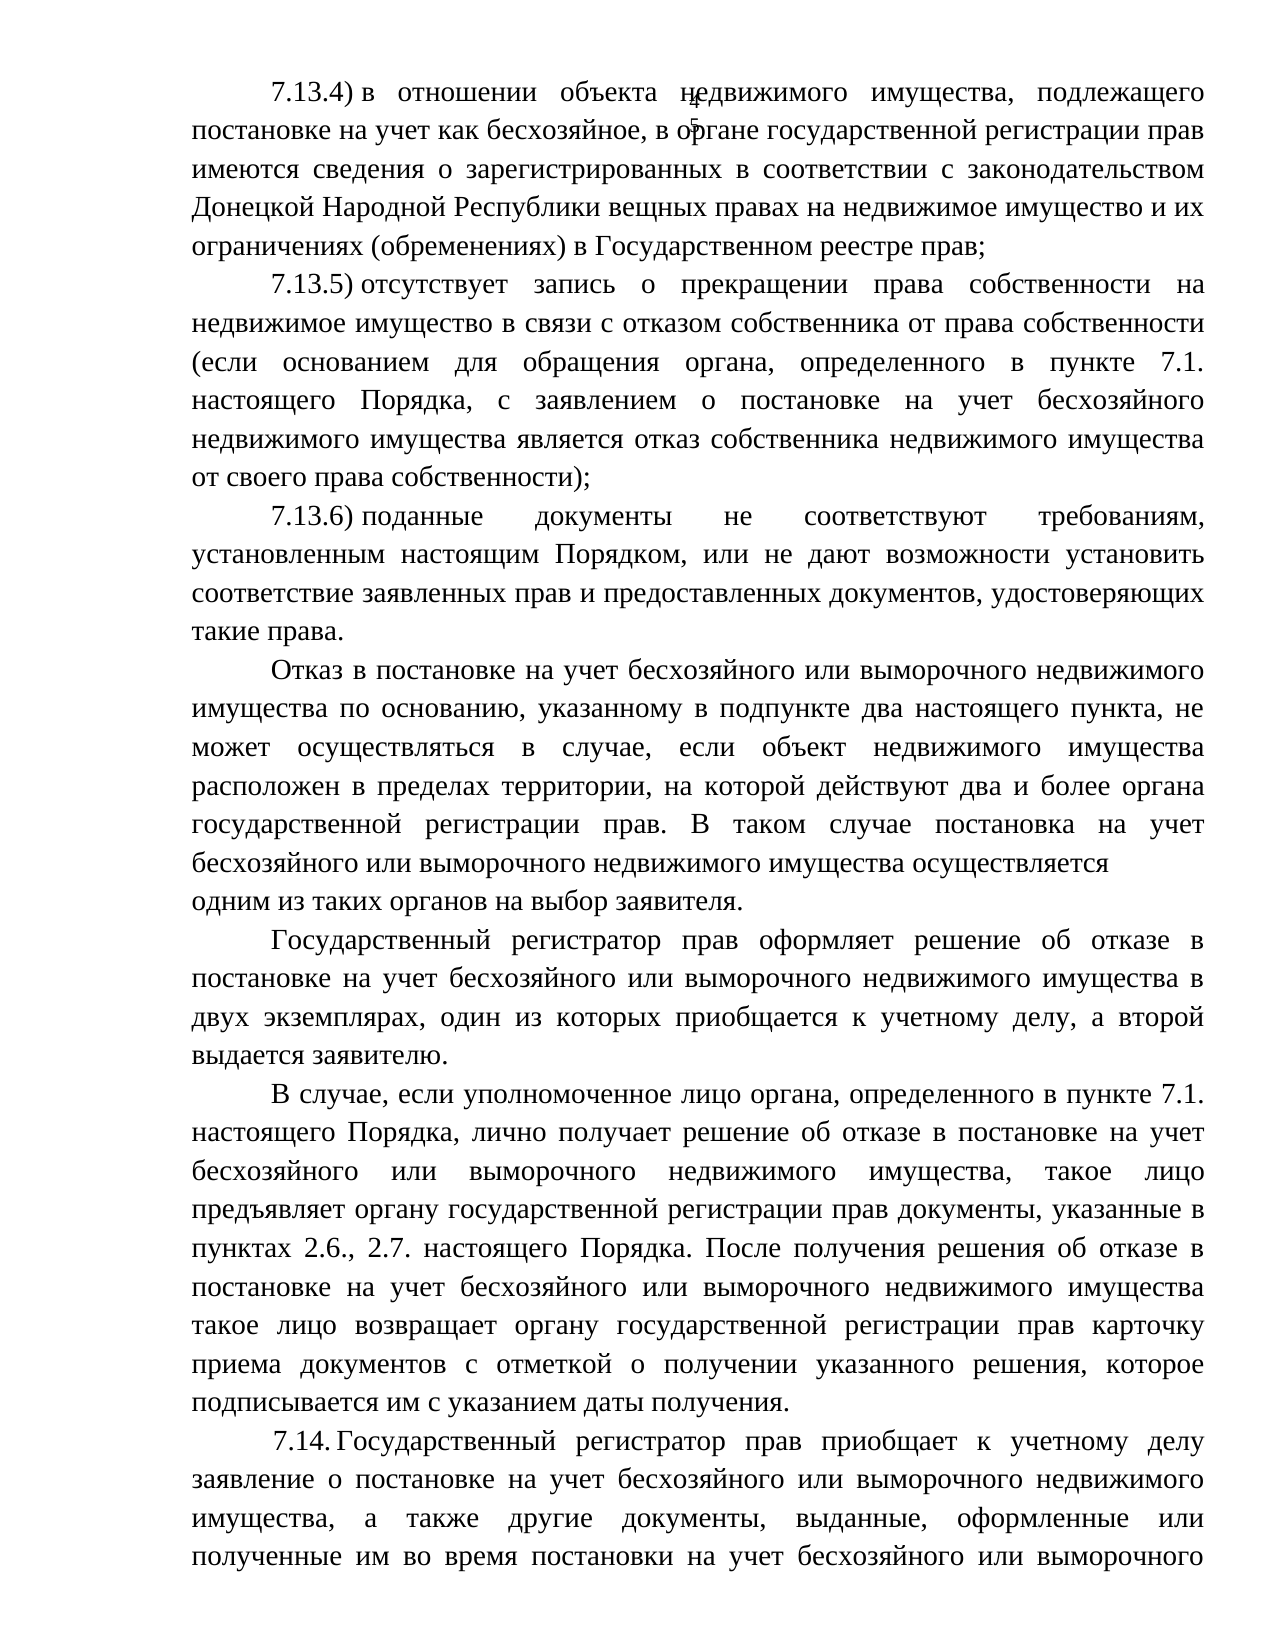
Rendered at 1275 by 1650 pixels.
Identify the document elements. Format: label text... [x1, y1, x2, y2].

text одним из таких органов на выбор заявителя. [191, 883, 1205, 917]
list поданные документы не соответствуют требованиям, установленным настоящим Порядком, или не дают возможности установить соответствие заявленных прав и предоставленных документов, удостоверяющих такие права. [191, 498, 1205, 647]
text Отказ в постановке на учет бесхозяйного или выморочного недвижимого имущества по основанию, указанному в подпункте два настоящего пункта, не может осуществляться в случае, если объект недвижимого имущества расположен в пределах территории, на которой действуют два и более органа государственной регистрации прав. В таком случае постановка на учет бесхозяйного или выморочного недвижимого имущества осуществляется [191, 652, 1205, 878]
text В случае, если уполномоченное лицо органа, определенного в пункте 7.1. настоящего Порядка, лично получает решение об отказе в постановке на учет бесхозяйного или выморочного недвижимого имущества, такое лицо предъявляет органу государственной регистрации прав документы, указанные в пунктах 2.6., 2.7. настоящего Порядка. После получения решения об отказе в постановке на учет бесхозяйного или выморочного недвижимого имущества такое лицо возвращает органу государственной регистрации прав карточку приема документов с отметкой о получении указанного решения, которое подписывается им с указанием даты получения. [191, 1076, 1205, 1418]
list отсутствует запись о прекращении права собственности на недвижимое имущество в связи с отказом собственника от права собственности (если основанием для обращения органа, определенного в пункте 7.1. настоящего Порядка, с заявлением о постановке на учет бесхозяйного недвижимого имущества является отказ собственника недвижимого имущества от своего права собственности); [191, 267, 1205, 493]
text Государственный регистратор прав оформляет решение об отказе в постановке на учет бесхозяйного или выморочного недвижимого имущества в двух экземплярах, один из которых приобщается к учетному делу, а второй выдается заявителю. [191, 922, 1205, 1071]
list в отношении объекта недвижимого имущества, подлежащего постановке на учет как бесхозяйное, в органе государственной регистрации прав имеются сведения о зарегистрированных в соответствии с законодательством Донецкой Народной Республики вещных правах на недвижимое имущество и их ограничениях (обременениях) в Государственном реестре прав; [191, 74, 1205, 262]
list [191, 1423, 1205, 1572]
